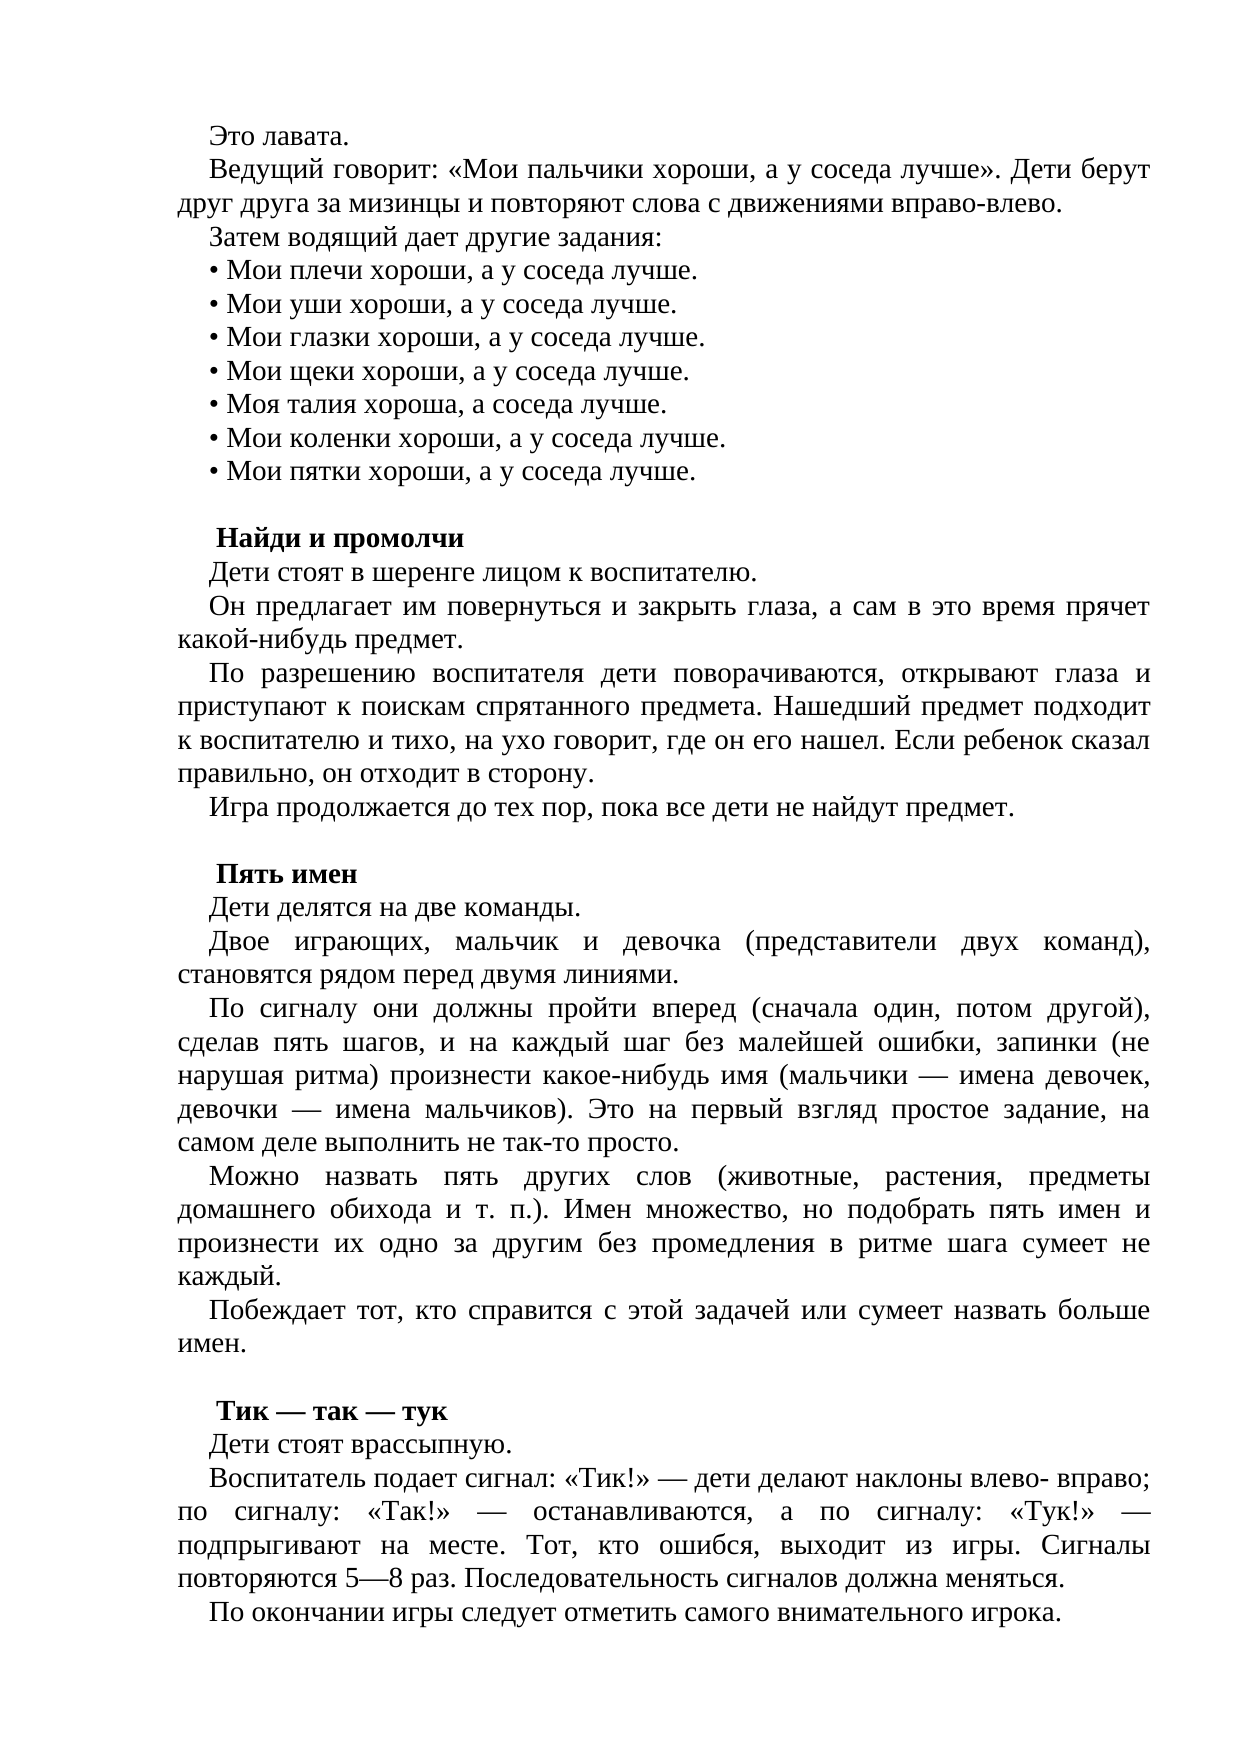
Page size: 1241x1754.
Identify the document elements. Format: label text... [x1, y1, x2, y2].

text Затем водящий дает другие задания: [177, 219, 1152, 252]
text • Мои уши хороши, а у соседа лучше. [177, 286, 1152, 319]
text Это лавата. [177, 118, 1152, 152]
text Ведущий говорит: «Мои пальчики хороши, а у соседа лучше». Дети берут друг друга за мизинцы и повторяют слова с движениями вправо-влево. [177, 152, 1152, 219]
text • Мои глазки хороши, а у соседа лучше. [177, 319, 1152, 353]
text Побеждает тот, кто справится с этой задачей или сумеет назвать больше имен. [177, 1292, 1152, 1359]
text Тик — так — тук [177, 1393, 1152, 1426]
text • Моя талия хороша, а соседа лучше. [177, 386, 1152, 420]
text Можно назвать пять других слов (животные, растения, предметы домашнего обихода и т. п.). Имен множество, но подобрать пять имен и произнести их одно за другим без промедления в ритме шага сумеет не каждый. [177, 1158, 1152, 1292]
text По окончании игры следует отметить самого внимательного игрока. [177, 1594, 1152, 1627]
text • Мои щеки хороши, а у соседа лучше. [177, 353, 1152, 386]
text Дети стоят врассыпную. [177, 1426, 1152, 1460]
text Дети стоят в шеренге лицом к воспитателю. [177, 554, 1152, 588]
text Он предлагает им повернуться и закрыть глаза, а сам в это время прячет какой-нибудь предмет. [177, 588, 1152, 655]
text • Мои пятки хороши, а у соседа лучше. [177, 453, 1152, 487]
text Игра продолжается до тех пор, пока все дети не найдут предмет. [177, 789, 1152, 822]
text Воспитатель подает сигнал: «Тик!» — дети делают наклоны влево- вправо; по сигналу: «Так!» — останавливаются, а по сигналу: «Тук!» — подпрыгивают на месте. Тот, кто ошибся, выходит из игры. Сигналы повторяются 5—8 раз. Последовательность сигналов должна меняться. [177, 1460, 1152, 1594]
text • Мои коленки хороши, а у соседа лучше. [177, 420, 1152, 453]
text Пять имен [177, 856, 1152, 889]
text По сигналу они должны пройти вперед (сначала один, потом другой), сделав пять шагов, и на каждый шаг без малейшей ошибки, запинки (не нарушая ритма) произнести какое-нибудь имя (мальчики — имена девочек, девочки — имена мальчиков). Это на первый взгляд простое задание, на самом деле выполнить не так-то просто. [177, 990, 1152, 1158]
text Найди и промолчи [177, 521, 1152, 554]
text Дети делятся на две команды. [177, 889, 1152, 923]
text Двое играющих, мальчик и девочка (представители двух команд), становятся рядом перед двумя линиями. [177, 923, 1152, 990]
text • Мои плечи хороши, а у соседа лучше. [177, 252, 1152, 286]
text По разрешению воспитателя дети поворачиваются, открывают глаза и приступают к поискам спрятанного предмета. Нашедший предмет подходит к воспитателю и тихо, на ухо говорит, где он его нашел. Если ребенок сказал правильно, он отходит в сторону. [177, 655, 1152, 789]
